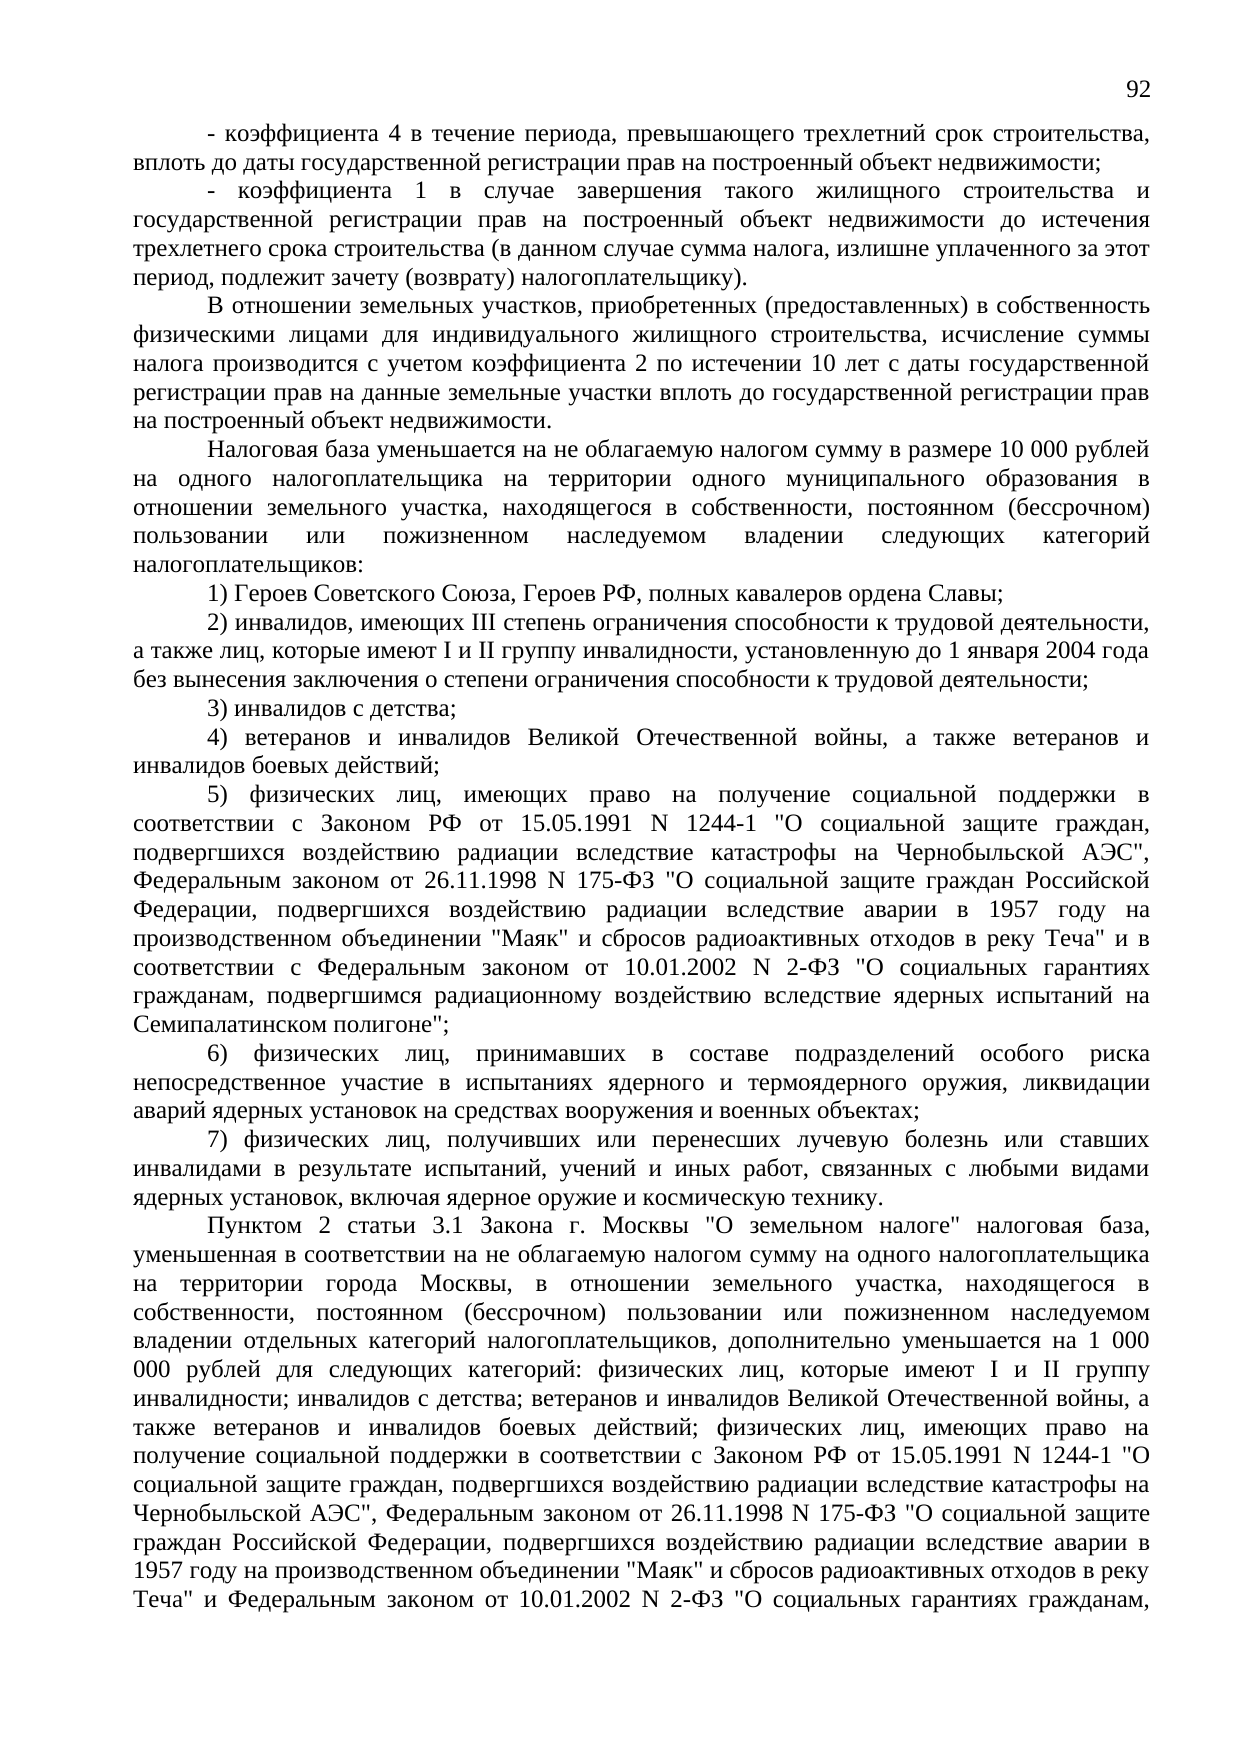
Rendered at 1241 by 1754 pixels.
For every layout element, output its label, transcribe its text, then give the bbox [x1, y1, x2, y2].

text 7) физических лиц, получивших или перенесших лучевую болезнь или ставших инвалидами в результате испытаний, учений и иных работ, связанных с любыми видами ядерных установок, включая ядерное оружие и космическую технику. [133, 1124, 1151, 1211]
text В отношении земельных участков, приобретенных (предоставленных) в собственность физическими лицами для индивидуального жилищного строительства, исчисление суммы налога производится с учетом коэффициента 2 по истечении 10 лет с даты государственной регистрации прав на данные земельные участки вплоть до государственной регистрации прав на построенный объект недвижимости. [133, 291, 1151, 434]
text 1) Героев Советского Союза, Героев РФ, полных кавалеров ордена Славы; [133, 578, 1151, 607]
text - коэффициента 1 в случае завершения такого жилищного строительства и государственной регистрации прав на построенный объект недвижимости до истечения трехлетнего срока строительства (в данном случае сумма налога, излишне уплаченного за этот период, подлежит зачету (возврату) налогоплательщику). [133, 176, 1151, 291]
text 6) физических лиц, принимавших в составе подразделений особого риска непосредственное участие в испытаниях ядерного и термоядерного оружия, ликвидации аварий ядерных установок на средствах вооружения и военных объектах; [133, 1038, 1151, 1124]
text 2) инвалидов, имеющих III степень ограничения способности к трудовой деятельности, а также лиц, которые имеют I и II группу инвалидности, установленную до 1 января 2004 года без вынесения заключения о степени ограничения способности к трудовой деятельности; [133, 607, 1151, 693]
text - коэффициента 4 в течение периода, превышающего трехлетний срок строительства, вплоть до даты государственной регистрации прав на построенный объект недвижимости; [133, 118, 1151, 176]
text Налоговая база уменьшается на не облагаемую налогом сумму в размере 10 000 рублей на одного налогоплательщика на территории одного муниципального образования в отношении земельного участка, находящегося в собственности, постоянном (бессрочном) пользовании или пожизненном наследуемом владении следующих категорий налогоплательщиков: [133, 434, 1151, 578]
text 4) ветеранов и инвалидов Великой Отечественной войны, а также ветеранов и инвалидов боевых действий; [133, 722, 1151, 779]
text 5) физических лиц, имеющих право на получение социальной поддержки в соответствии с Законом РФ от 15.05.1991 N 1244-1 "О социальной защите граждан, подвергшихся воздействию радиации вследствие катастрофы на Чернобыльской АЭС", Федеральным законом от 26.11.1998 N 175-ФЗ "О социальной защите граждан Российской Федерации, подвергшихся воздействию радиации вследствие аварии в 1957 году на производственном объединении "Маяк" и сбросов радиоактивных отходов в реку Теча" и в соответствии с Федеральным законом от 10.01.2002 N 2-ФЗ "О социальных гарантиях гражданам, подвергшимся радиационному воздействию вследствие ядерных испытаний на Семипалатинском полигоне"; [133, 779, 1151, 1038]
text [133, 1211, 1151, 1613]
text 3) инвалидов с детства; [133, 693, 1151, 722]
